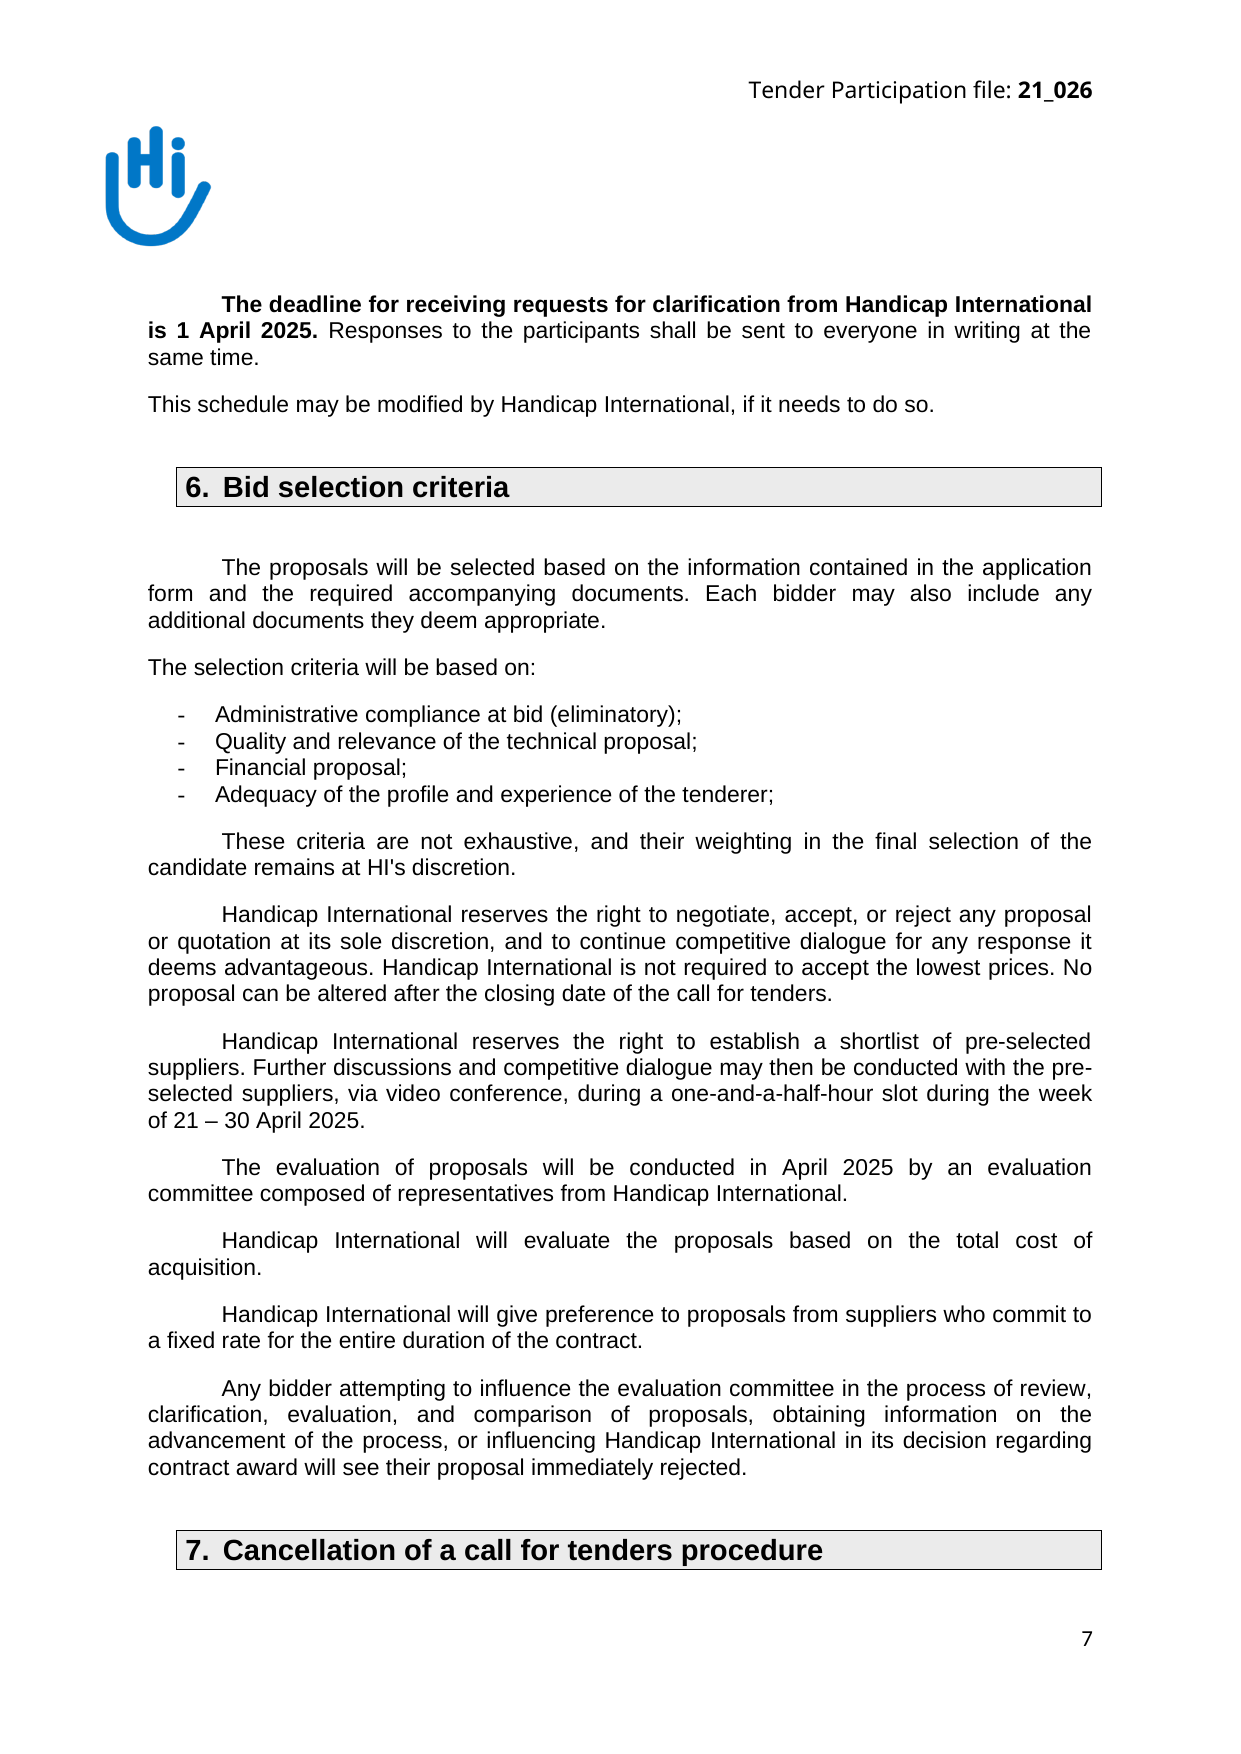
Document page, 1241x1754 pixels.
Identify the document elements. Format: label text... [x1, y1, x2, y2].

text Handicap International will give preference to proposals from suppliers who commit to a fixed rate for the entire duration of the contract. [148, 1301, 1093, 1354]
text Handicap International will evaluate the proposals based on the total cost of acquisition. [148, 1227, 1093, 1280]
text The deadline for receiving requests for clarification from Handicap International is 1 April 2025. Responses to the participants shall be sent to everyone in writing at the same time. [148, 291, 1093, 370]
text Any bidder attempting to influence the evaluation committee in the process of review, clarification, evaluation, and comparison of proposals, obtaining information on the advancement of the process, or influencing Handicap International in its decision regarding contract award will see their proposal immediately rejected. [148, 1374, 1093, 1480]
list Quality and relevance of the technical proposal; [177, 728, 1093, 754]
subtitle Cancellation of a call for tenders procedure [177, 1531, 1101, 1569]
text Handicap International reserves the right to negotiate, accept, or reject any proposal or quotation at its sole discretion, and to continue competitive dialogue for any response it deems advantageous. Handicap International is not required to accept the lowest prices. No proposal can be altered after the closing date of the call for tenders. [148, 901, 1093, 1007]
text This schedule may be modified by Handicap International, if it needs to do so. [148, 391, 1093, 417]
text These criteria are not exhaustive, and their weighting in the final selection of the candidate remains at HI's discretion. [148, 828, 1093, 881]
text The selection criteria will be based on: [148, 654, 1093, 680]
list Adequacy of the profile and experience of the tenderer; [177, 781, 1093, 807]
text The evaluation of proposals will be conducted in April 2025 by an evaluation committee composed of representatives from Handicap International. [148, 1154, 1093, 1207]
text The proposals will be selected based on the information contained in the application form and the required accompanying documents. Each bidder may also include any additional documents they deem appropriate. [148, 554, 1093, 633]
list Administrative compliance at bid (eliminatory); [177, 701, 1093, 728]
text Handicap International reserves the right to establish a shortlist of pre-selected suppliers. Further discussions and competitive dialogue may then be conducted with the pre-selected suppliers, via video conference, during a one-and-a-half-hour slot during the week of 21 – 30 April 2025. [148, 1028, 1093, 1133]
picture [86, 109, 226, 263]
subtitle Bid selection criteria [177, 468, 1101, 506]
list Financial proposal; [177, 754, 1093, 781]
